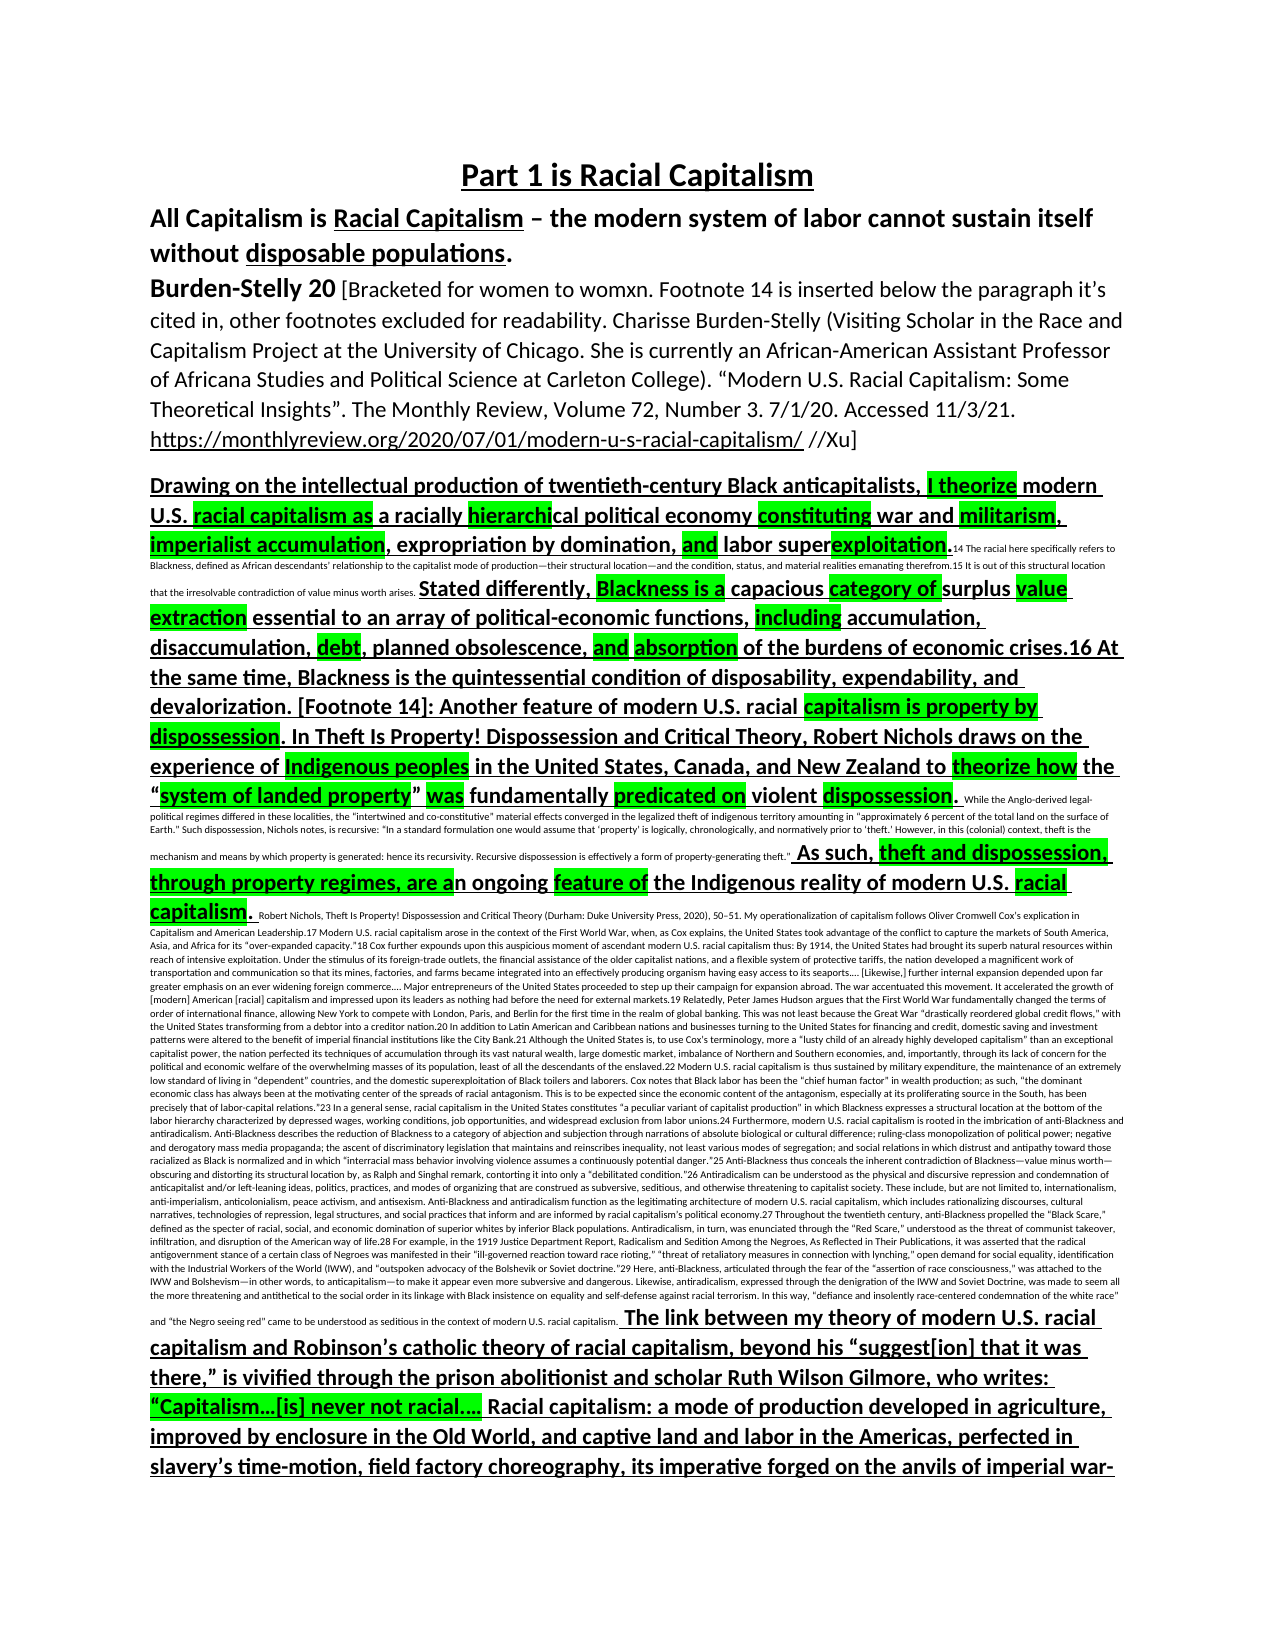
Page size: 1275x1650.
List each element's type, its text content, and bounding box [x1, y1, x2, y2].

text Burden-Stelly 20 [Bracketed for women to womxn. Footnote 14 is inserted below the paragraph it’s cited in, other footnotes excluded for readability. Charisse Burden-Stelly (Visiting Scholar in the Race and Capitalism Project at the University of Chicago. She is currently an African-American Assistant Professor of Africana Studies and Political Science at Carleton College). “Modern U.S. Racial Capitalism: Some Theoretical Insights”. The Monthly Review, Volume 72, Number 3. 7/1/20. Accessed 11/3/21. https://monthlyreview.org/2020/07/01/modern-u-s-racial-capitalism/ //Xu] [150, 271, 1125, 453]
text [150, 471, 1125, 1480]
text Part 1 is Racial Capitalism [150, 154, 1125, 195]
text All Capitalism is Racial Capitalism – the modern system of labor cannot sustain itself without disposable populations. [150, 201, 1125, 269]
